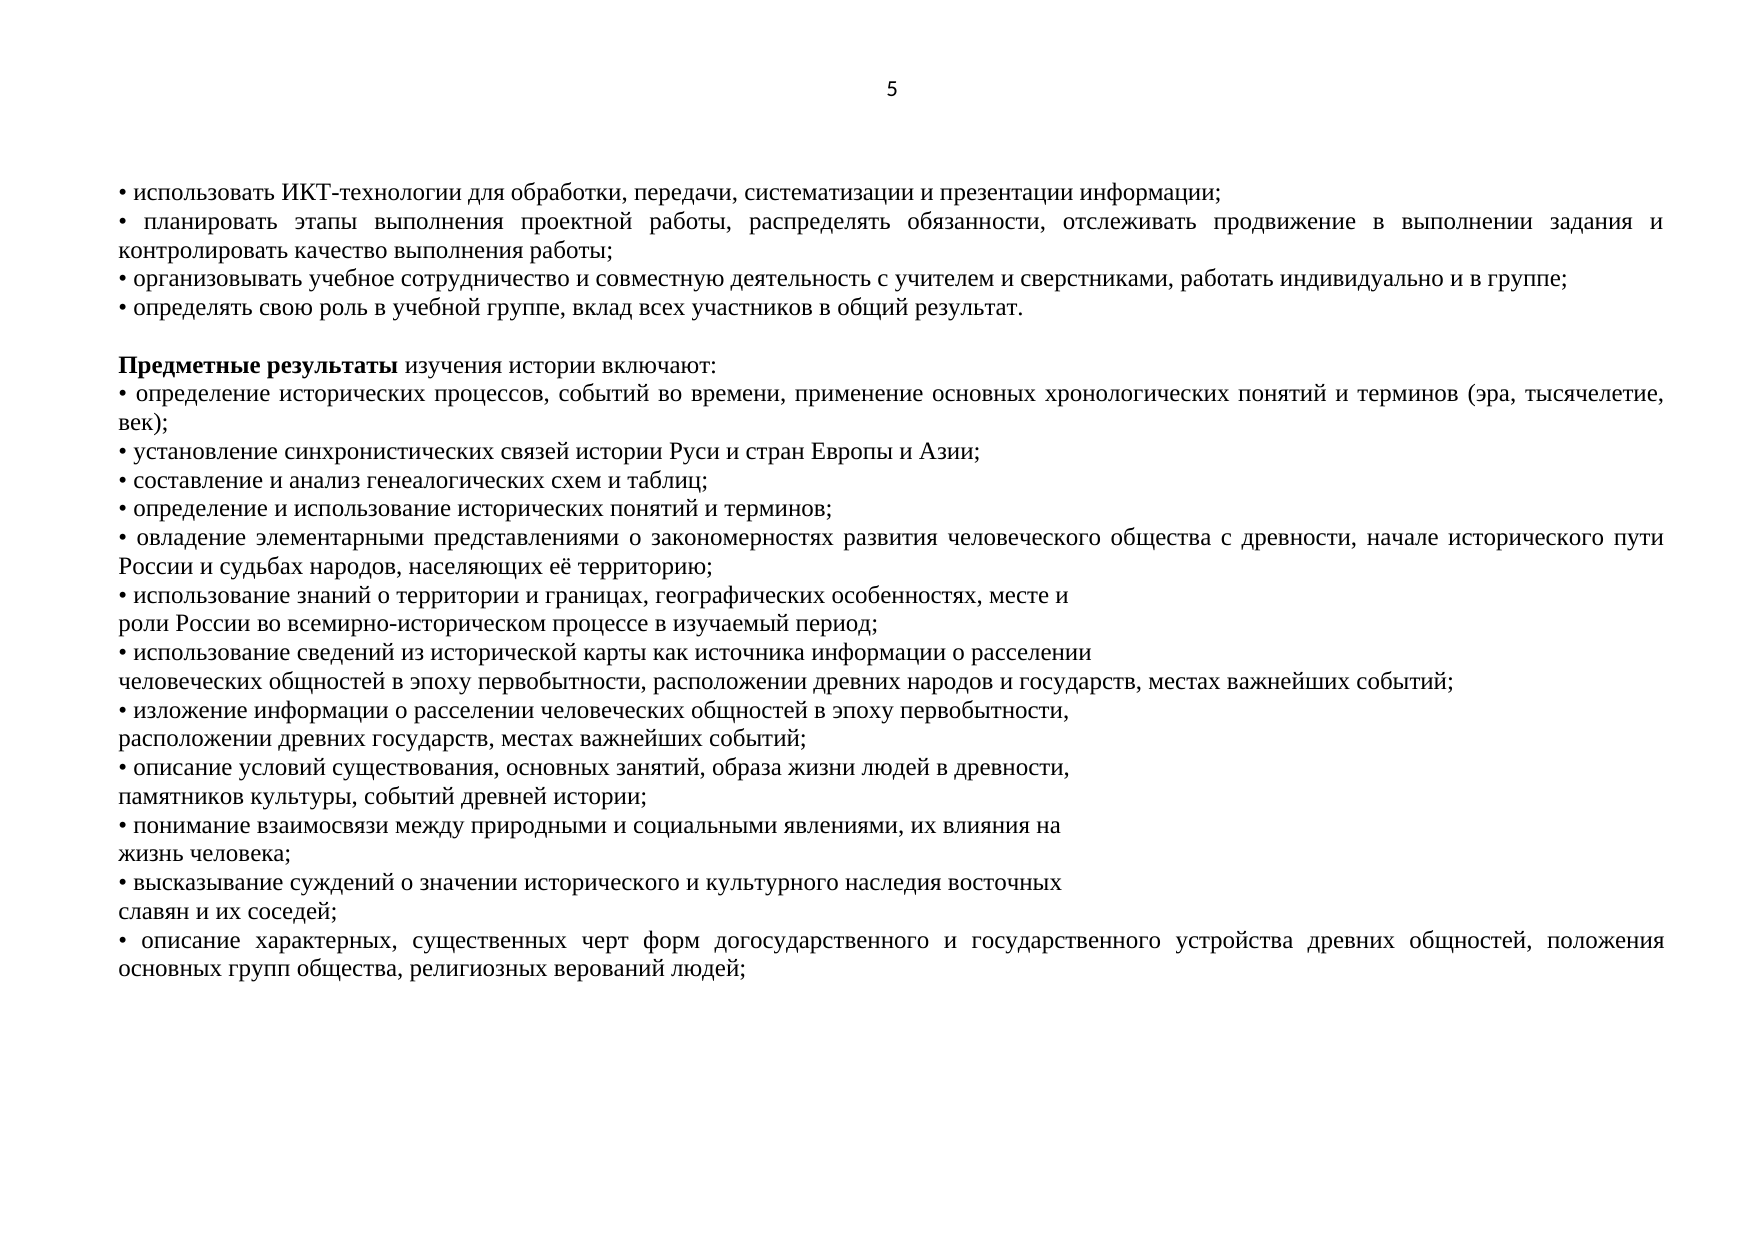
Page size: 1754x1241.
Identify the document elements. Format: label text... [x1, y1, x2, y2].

text Предметные результаты изучения истории включают: [118, 350, 1665, 378]
text • планировать этапы выполнения проектной работы, распределять обязанности, отслеживать продвижение в выполнении задания и контролировать качество выполнения работы; [118, 206, 1665, 263]
text • установление синхронистических связей истории Руси и стран Европы и Азии; [118, 436, 1665, 465]
text • описание условий существования, основных занятий, образа жизни людей в древности, [118, 752, 1665, 781]
text • использовать ИКТ-технологии для обработки, передачи, систематизации и презентации информации; [118, 177, 1665, 206]
text • понимание взаимосвязи между природными и социальными явлениями, их влияния на [118, 810, 1665, 838]
text расположении древних государств, местах важнейших событий; [118, 723, 1665, 752]
text • высказывание суждений о значении исторического и культурного наследия восточных [118, 867, 1665, 896]
text • составление и анализ генеалогических схем и таблиц; [118, 465, 1665, 493]
text • изложение информации о расселении человеческих общностей в эпоху первобытности, [118, 695, 1665, 723]
text • использование знаний о территории и границах, географических особенностях, месте и [118, 580, 1665, 608]
text славян и их соседей; [118, 896, 1665, 925]
text • определение исторических процессов, событий во времени, применение основных хронологических понятий и терминов (эра, тысячелетие, век); [118, 378, 1665, 436]
text памятников культуры, событий древней истории; [118, 781, 1665, 810]
text • описание характерных, существенных черт форм догосударственного и государственного устройства древних общностей, положения основных групп общества, религиозных верований людей; [118, 925, 1665, 982]
text роли России во всемирно-историческом процессе в изучаемый период; [118, 608, 1665, 637]
text человеческих общностей в эпоху первобытности, расположении древних народов и государств, местах важнейших событий; [118, 666, 1665, 695]
text • определять свою роль в учебной группе, вклад всех участников в общий результат. [118, 292, 1665, 321]
text жизнь человека; [118, 838, 1665, 867]
text • овладение элементарными представлениями о закономерностях развития человеческого общества с древности, начале исторического пути России и судьбах народов, населяющих её территорию; [118, 522, 1665, 580]
text • определение и использование исторических понятий и терминов; [118, 493, 1665, 522]
text • использование сведений из исторической карты как источника информации о расселении [118, 637, 1665, 666]
text • организовывать учебное сотрудничество и совместную деятельность с учителем и сверстниками, работать индивидуально и в группе; [118, 263, 1665, 292]
